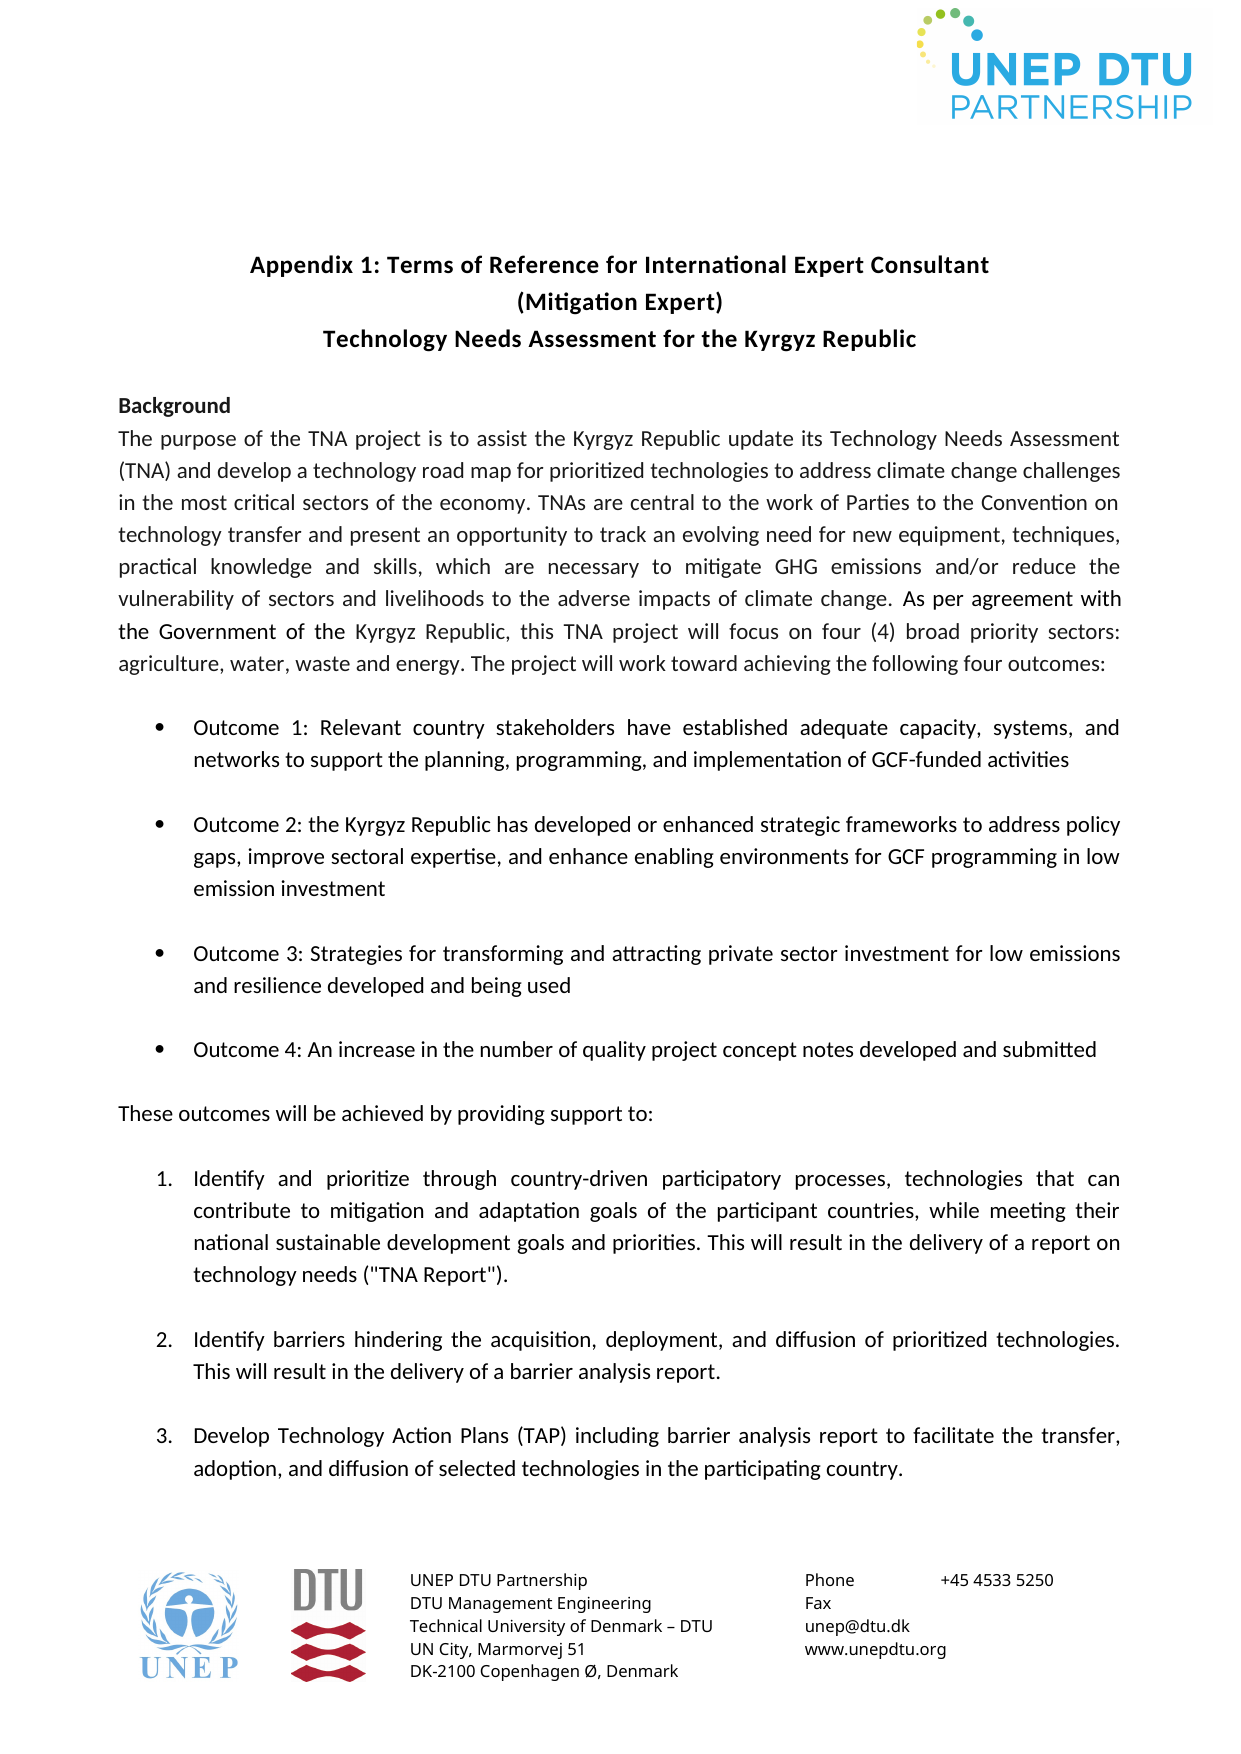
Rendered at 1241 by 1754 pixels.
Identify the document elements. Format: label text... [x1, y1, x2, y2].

text The purpose of the TNA project is to assist the Kyrgyz Republic update its Technology Needs Assessment (TNA) and develop a technology road map for prioritized technologies to address climate change challenges in the most critical sectors of the economy. TNAs are central to the work of Parties to the Convention on technology transfer and present an opportunity to track an evolving need for new equipment, techniques, practical knowledge and skills, which are necessary to mitigate GHG emissions and/or reduce the vulnerability of sectors and livelihoods to the adverse impacts of climate change. As per agreement with the Government of the Kyrgyz Republic, this TNA project will focus on four (4) broad priority sectors: agriculture, water, waste and energy. The project will work toward achieving the following four outcomes: [118, 424, 1122, 677]
picture [291, 1569, 366, 1682]
list Outcome 2: the Kyrgyz Republic has developed or enhanced strategic frameworks to address policy gaps, improve sectoral expertise, and enhance enabling environments for GCF programming in low emission investment [156, 810, 1122, 902]
list Identify and prioritize through country-driven participatory processes, technologies that can contribute to mitigation and adaptation goals of the participant countries, while meeting their national sustainable development goals and priorities. This will result in the delivery of a report on technology needs ("TNA Report"). [156, 1164, 1122, 1288]
text Background [118, 391, 1122, 419]
list Outcome 3: Strategies for transforming and attracting private sector investment for low emissions and resilience developed and being used [156, 939, 1122, 999]
picture [137, 1570, 240, 1682]
list Outcome 4: An increase in the number of quality project concept notes developed and submitted [156, 1035, 1122, 1063]
text (Mitigation Expert) [118, 286, 1122, 317]
text Technology Needs Assessment for the Kyrgyz Republic [118, 323, 1122, 353]
list Develop Technology Action Plans (TAP) including barrier analysis report to facilitate the transfer, adoption, and diffusion of selected technologies in the participating country. [156, 1421, 1122, 1482]
list Outcome 1: Relevant country stakeholders have established adequate capacity, systems, and networks to support the planning, programming, and implementation of GCF-funded activities [156, 713, 1122, 773]
text Appendix 1: Terms of Reference for International Expert Consultant [118, 249, 1122, 280]
text These outcomes will be achieved by providing support to: [118, 1099, 1122, 1128]
picture [916, 8, 1213, 125]
list Identify barriers hindering the acquisition, deployment, and diffusion of prioritized technologies. This will result in the delivery of a barrier analysis report. [156, 1325, 1122, 1385]
